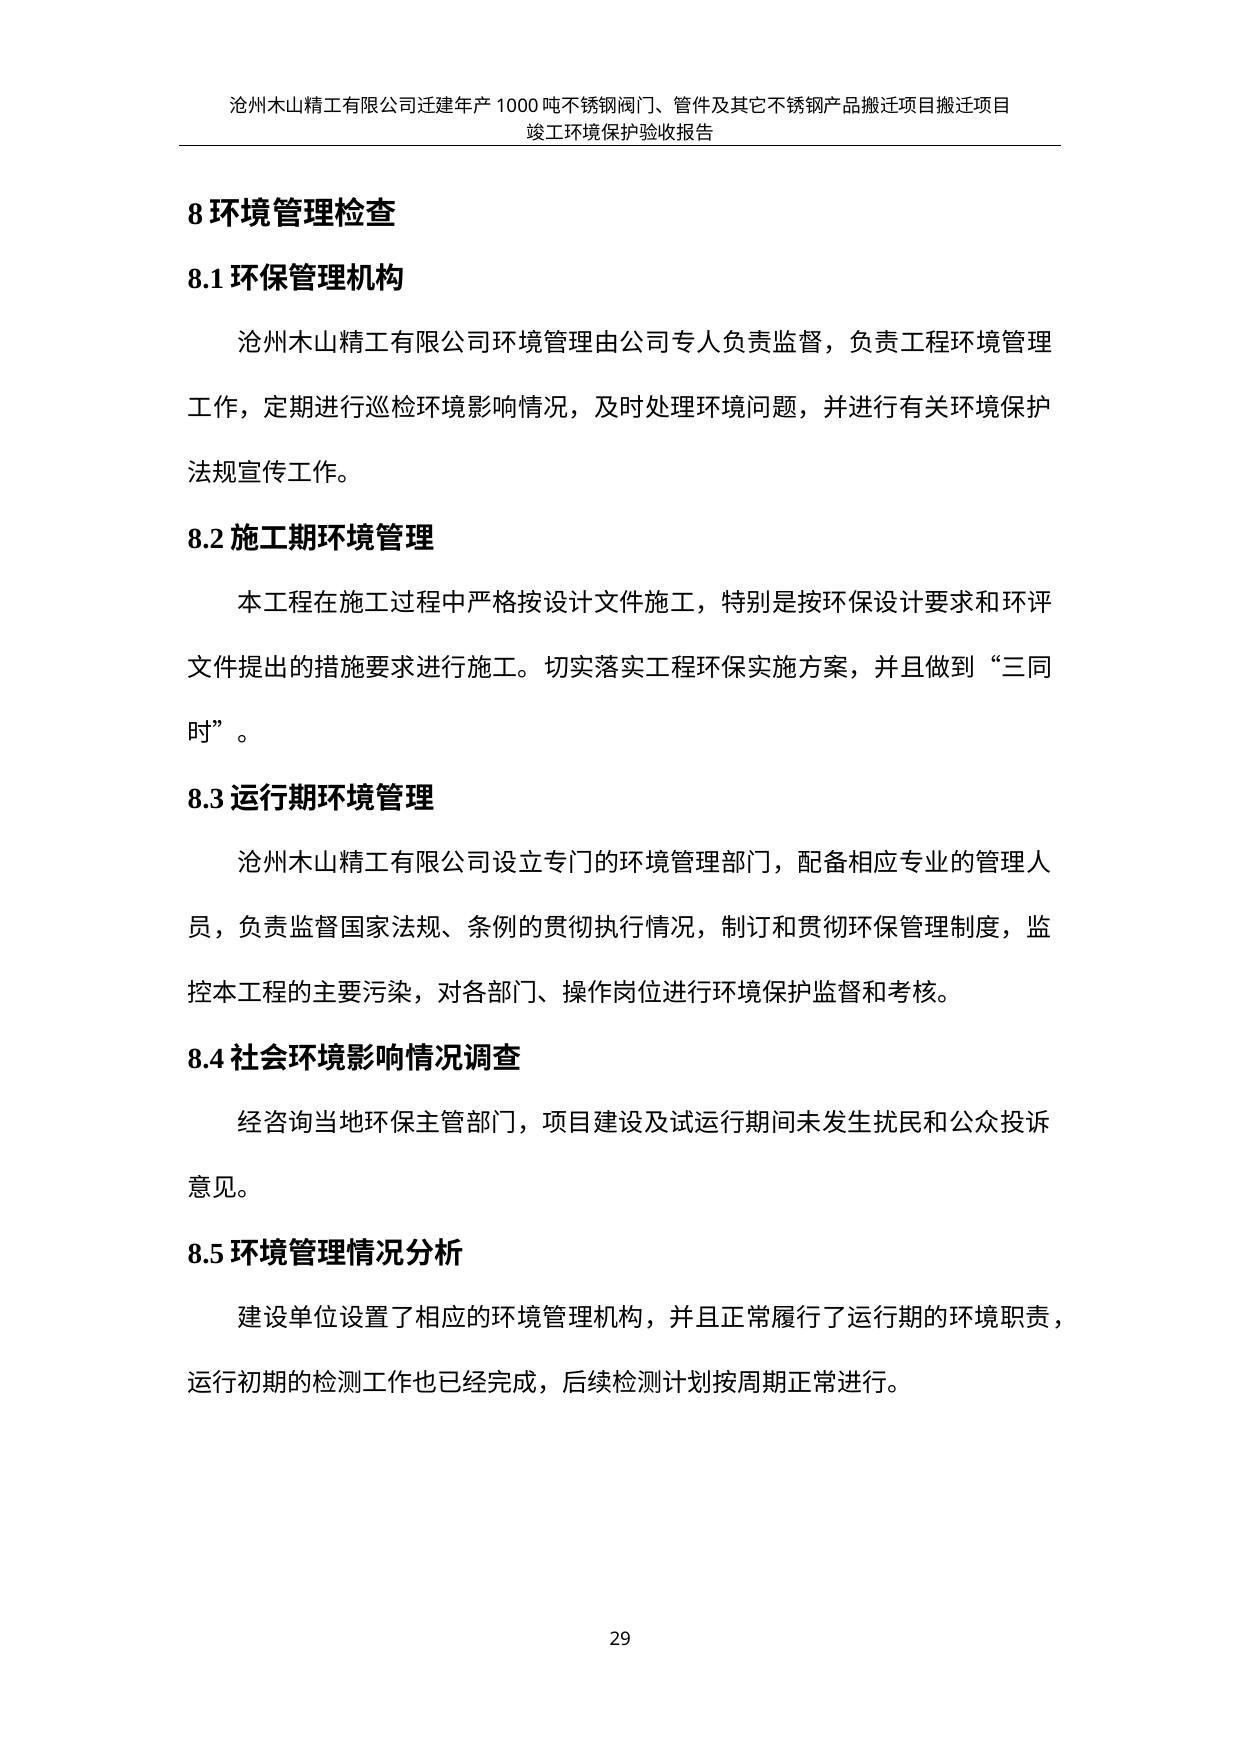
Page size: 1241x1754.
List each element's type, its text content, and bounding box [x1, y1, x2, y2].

text 沧州木山精工有限公司环境管理由公司专人负责监督，负责工程环境管理工作，定期进行巡检环境影响情况，及时处理环境问题，并进行有关环境保护法规宣传工作。 [187, 308, 1053, 503]
text 建设单位设置了相应的环境管理机构，并且正常履行了运行期的环境职责，运行初期的检测工作也已经完成，后续检测计划按周期正常进行。 [187, 1283, 1053, 1413]
subtitle 8.5环境管理情况分析 [187, 1218, 1053, 1283]
text 本工程在施工过程中严格按设计文件施工，特别是按环保设计要求和环评文件提出的措施要求进行施工。切实落实工程环保实施方案，并且做到“三同时”。 [187, 568, 1053, 763]
text 沧州木山精工有限公司设立专门的环境管理部门，配备相应专业的管理人员，负责监督国家法规、条例的贯彻执行情况，制订和贯彻环保管理制度，监控本工程的主要污染，对各部门、操作岗位进行环境保护监督和考核。 [187, 828, 1053, 1023]
subtitle 8.2施工期环境管理 [187, 503, 1053, 568]
subtitle 8.4社会环境影响情况调查 [187, 1023, 1053, 1088]
subtitle 8.3运行期环境管理 [187, 763, 1053, 828]
subtitle 8.1环保管理机构 [187, 243, 1053, 308]
subtitle 8环境管理检查 [187, 178, 1053, 243]
text 经咨询当地环保主管部门，项目建设及试运行期间未发生扰民和公众投诉意见。 [187, 1088, 1053, 1218]
